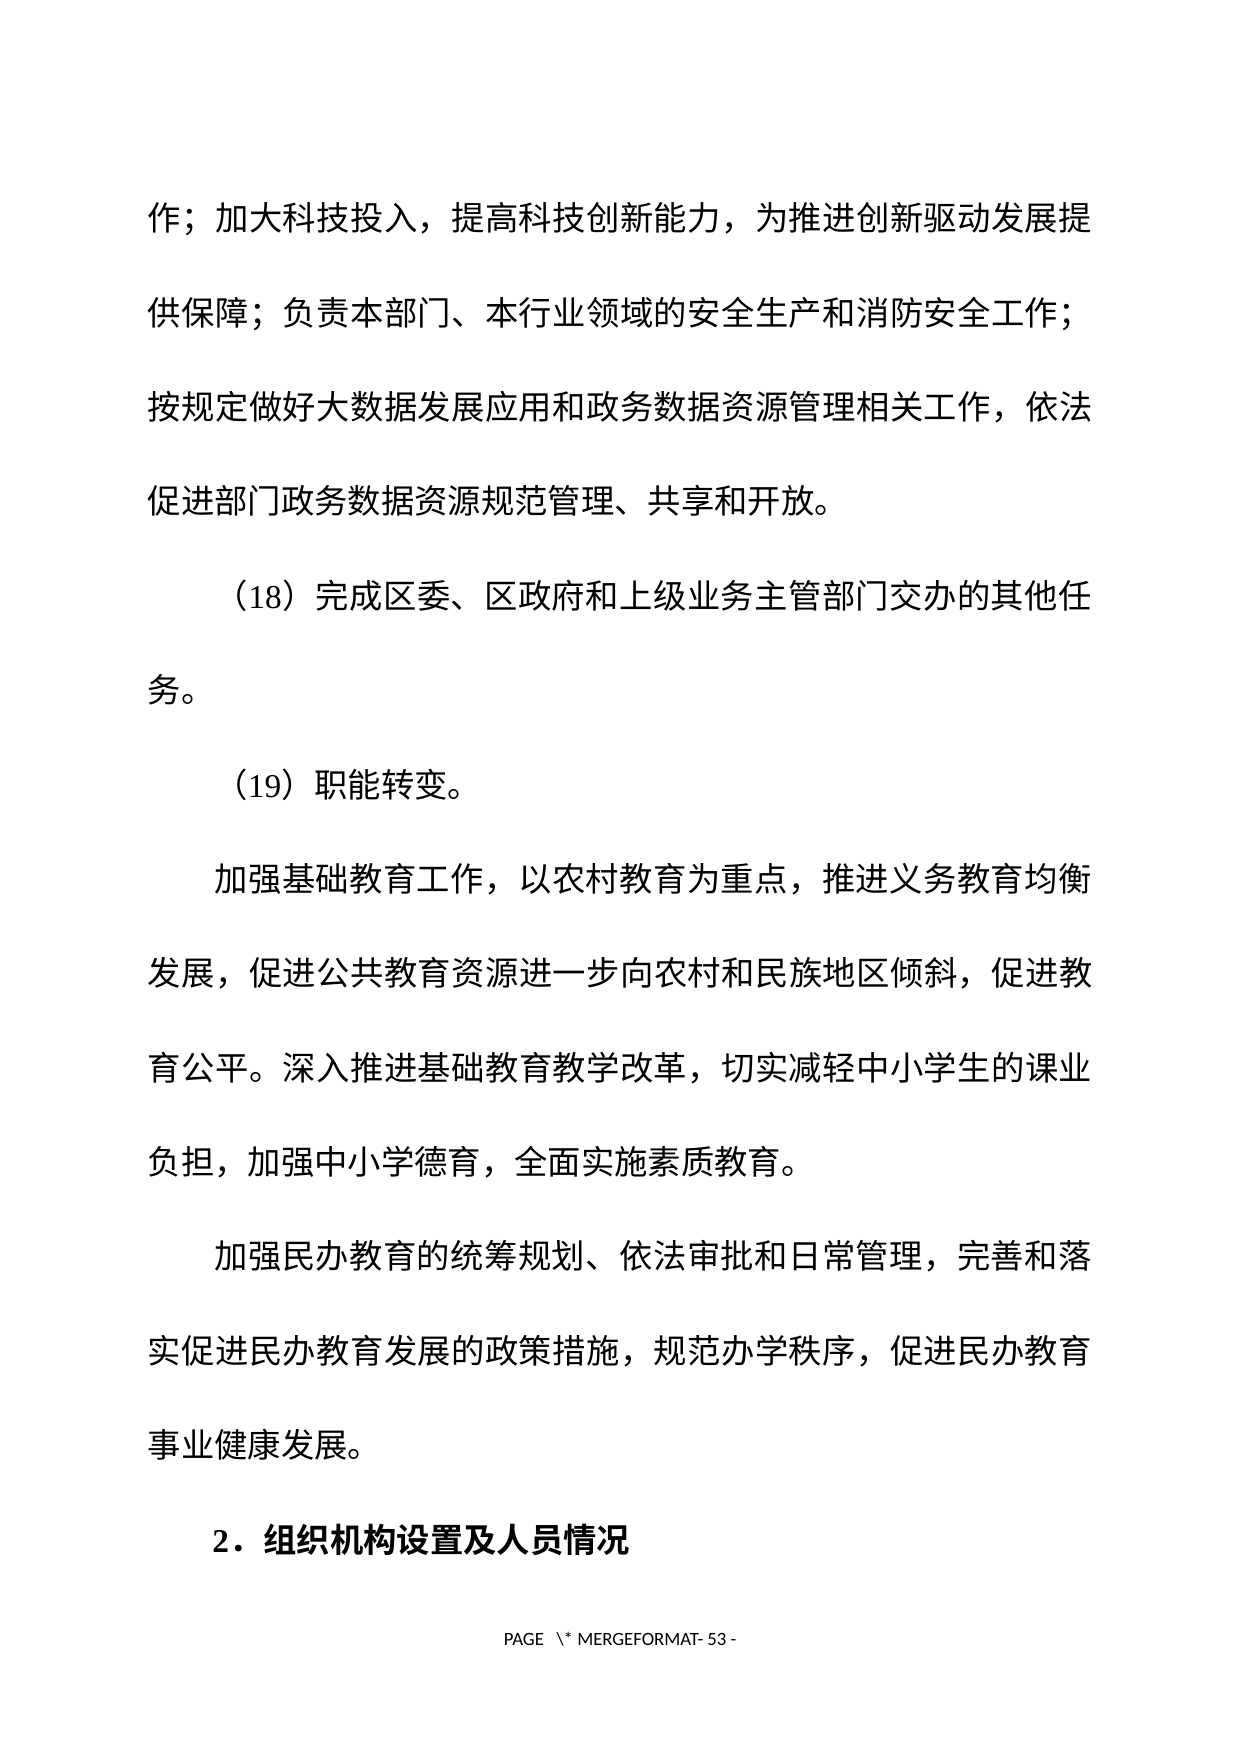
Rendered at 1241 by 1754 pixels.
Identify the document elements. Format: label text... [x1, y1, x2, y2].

text 加强民办教育的统筹规划、依法审批和日常管理，完善和落实促进民办教育发展的政策措施，规范办学秩序，促进民办教育事业健康发展。 [148, 1207, 1093, 1490]
text 加强基础教育工作，以农村教育为重点，推进义务教育均衡发展，促进公共教育资源进一步向农村和民族地区倾斜，促进教育公平。深入推进基础教育教学改革，切实减轻中小学生的课业负担，加强中小学德育，全面实施素质教育。 [148, 830, 1093, 1207]
text 2．组织机构设置及人员情况 [148, 1490, 1093, 1585]
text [148, 169, 1093, 547]
text （18）完成区委、区政府和上级业务主管部门交办的其他任务。 [148, 547, 1093, 735]
text （19）职能转变。 [148, 735, 1093, 830]
